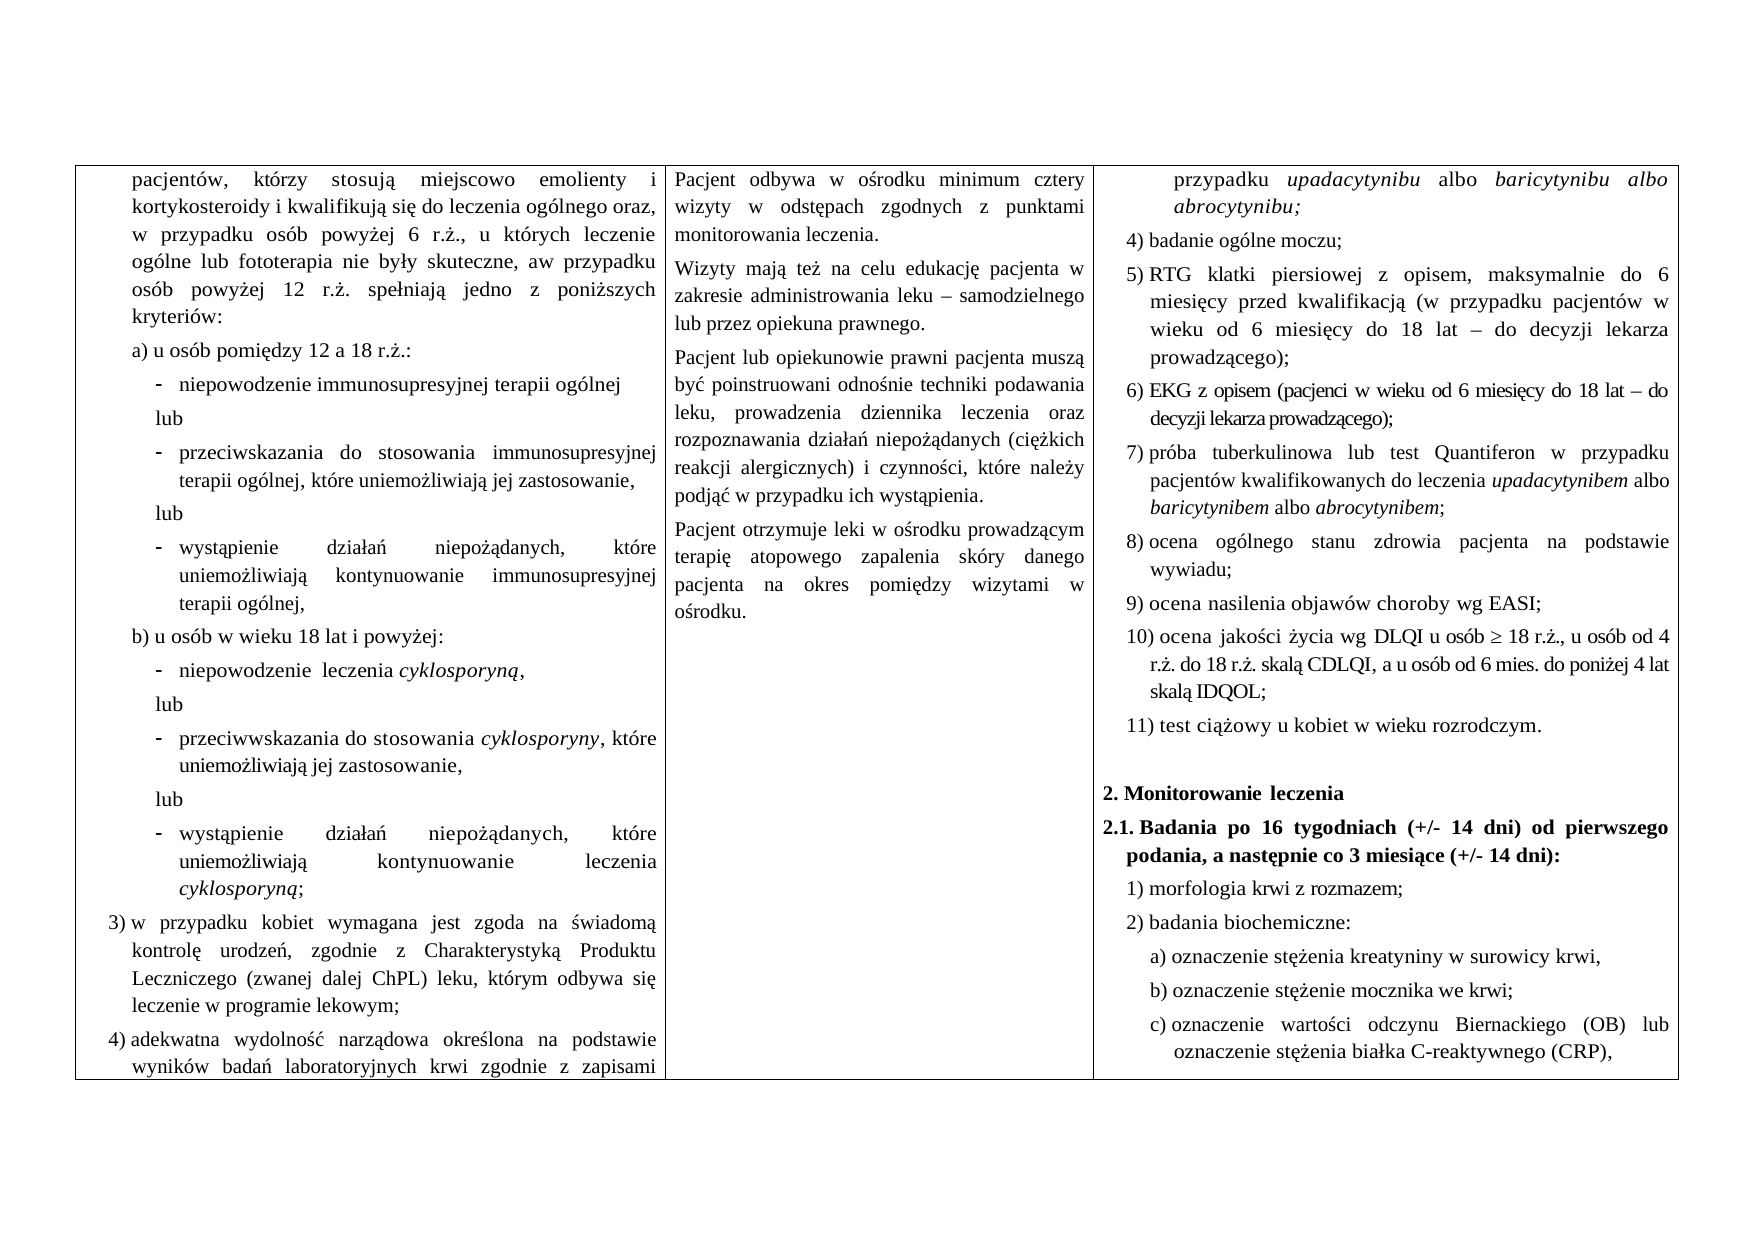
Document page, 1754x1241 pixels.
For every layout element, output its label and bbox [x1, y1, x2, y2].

table_cell [1094, 166, 1678, 1078]
table_cell [76, 166, 665, 1078]
table_cell [666, 166, 1093, 1078]
